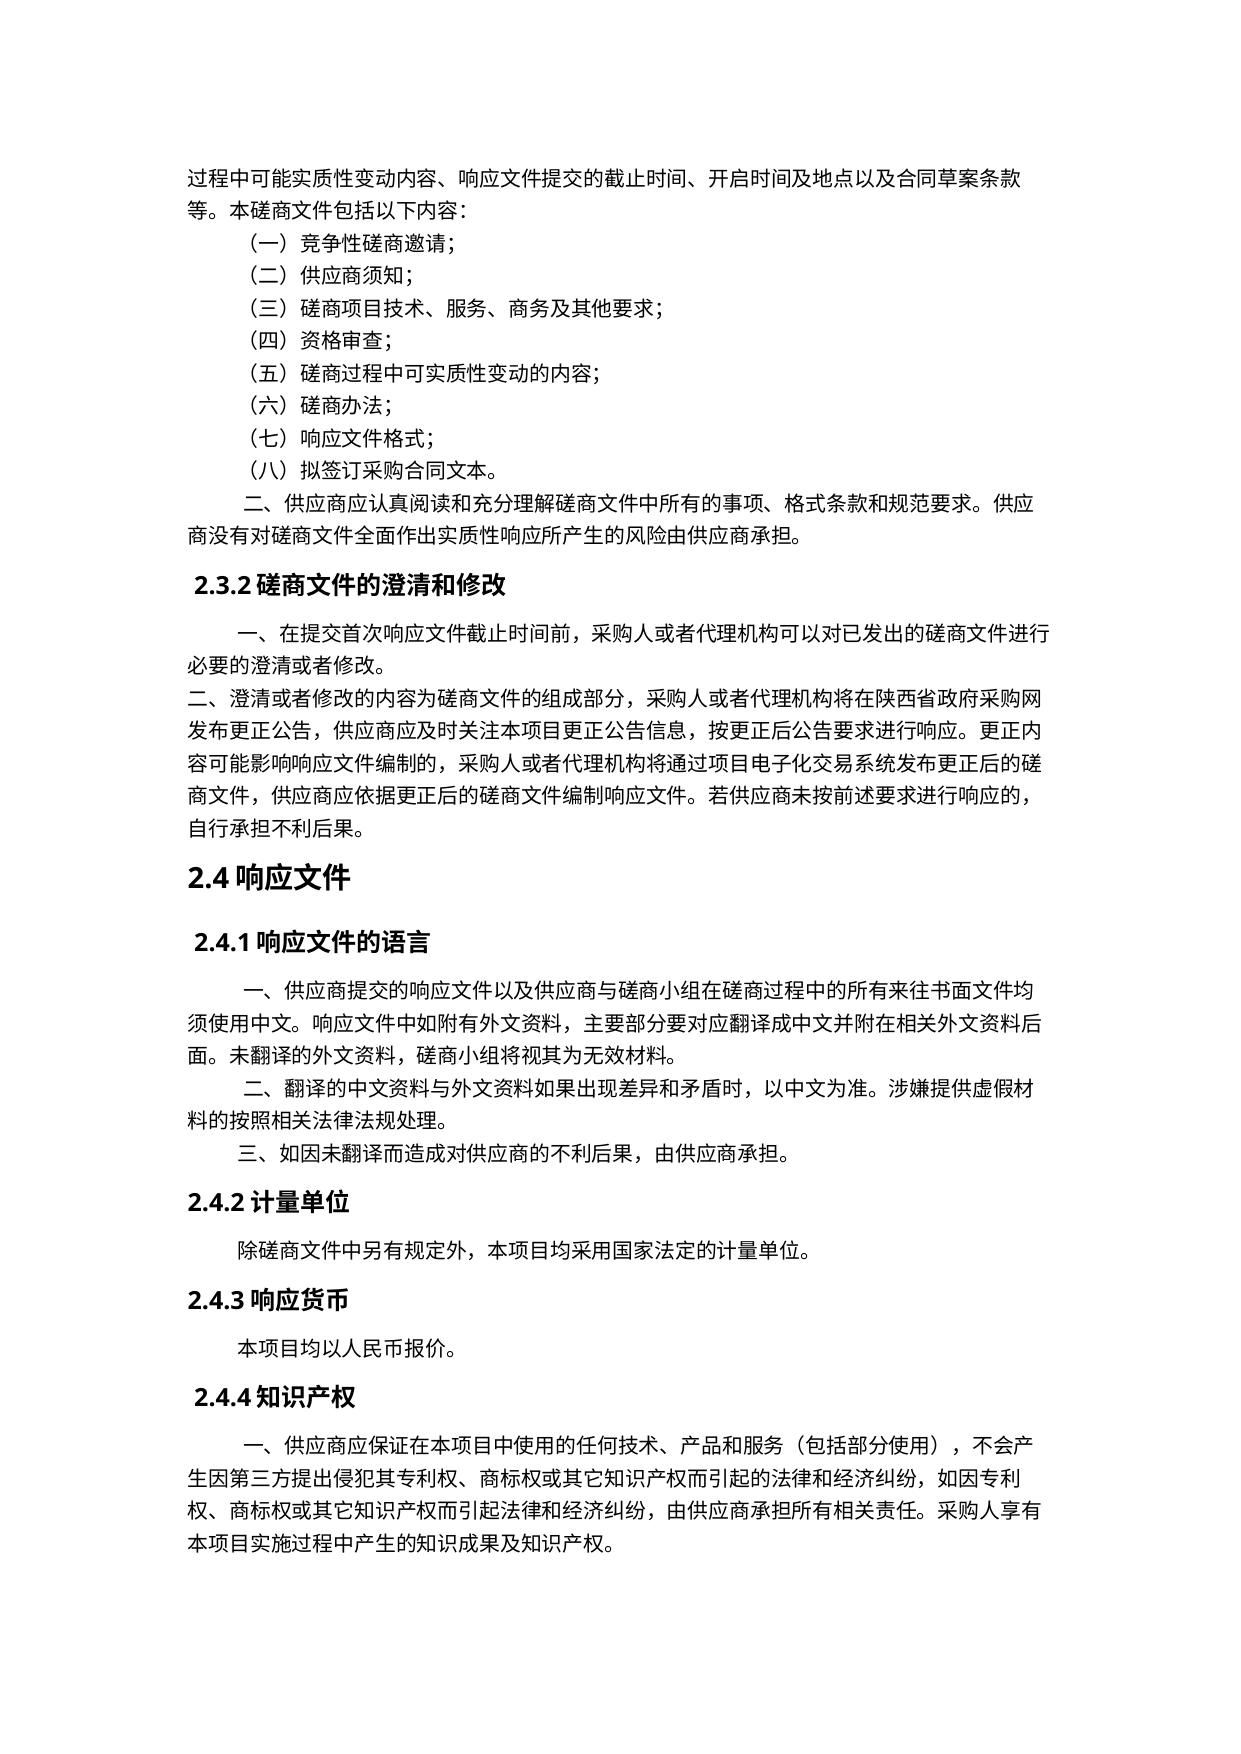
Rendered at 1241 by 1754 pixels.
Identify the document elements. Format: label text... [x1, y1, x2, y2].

text 2.4.3响应货币 [187, 1267, 1053, 1332]
text 二、供应商应认真阅读和充分理解磋商文件中所有的事项、格式条款和规范要求。供应商没有对磋商文件全面作出实质性响应所产生的风险由供应商承担。 [187, 487, 1053, 552]
text （八）拟签订采购合同文本。 [187, 454, 1053, 487]
text （四）资格审查； [187, 324, 1053, 357]
text （六）磋商办法； [187, 389, 1053, 422]
text 一、供应商应保证在本项目中使用的任何技术、产品和服务（包括部分使用），不会产生因第三方提出侵犯其专利权、商标权或其它知识产权而引起的法律和经济纠纷，如因专利权、商标权或其它知识产权而引起法律和经济纠纷，由供应商承担所有相关责任。采购人享有本项目实施过程中产生的知识成果及知识产权。 [187, 1429, 1053, 1559]
text 三、如因未翻译而造成对供应商的不利后果，由供应商承担。 [187, 1137, 1053, 1169]
text 一、供应商提交的响应文件以及供应商与磋商小组在磋商过程中的所有来往书面文件均须使用中文。响应文件中如附有外文资料，主要部分要对应翻译成中文并附在相关外文资料后面。未翻译的外文资料，磋商小组将视其为无效材料。 [187, 974, 1053, 1072]
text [187, 162, 1053, 227]
text （五）磋商过程中可实质性变动的内容； [187, 357, 1053, 389]
text 2.3.2磋商文件的澄清和修改 [187, 552, 1053, 617]
text （二）供应商须知； [187, 259, 1053, 292]
text 二、澄清或者修改的内容为磋商文件的组成部分，采购人或者代理机构将在陕西省政府采购网发布更正公告，供应商应及时关注本项目更正公告信息，按更正后公告要求进行响应。更正内容可能影响响应文件编制的，采购人或者代理机构将通过项目电子化交易系统发布更正后的磋商文件，供应商应依据更正后的磋商文件编制响应文件。若供应商未按前述要求进行响应的，自行承担不利后果。 [187, 682, 1053, 844]
text 除磋商文件中另有规定外，本项目均采用国家法定的计量单位。 [187, 1234, 1053, 1267]
text 2.4.4知识产权 [187, 1364, 1053, 1429]
text 本项目均以人民币报价。 [187, 1332, 1053, 1364]
text 2.4.1响应文件的语言 [187, 909, 1053, 974]
text （一）竞争性磋商邀请； [187, 227, 1053, 259]
text （七）响应文件格式； [187, 422, 1053, 454]
text 2.4.2计量单位 [187, 1169, 1053, 1234]
text （三）磋商项目技术、服务、商务及其他要求； [187, 292, 1053, 324]
text 2.4响应文件 [187, 844, 1053, 909]
text 一、在提交首次响应文件截止时间前，采购人或者代理机构可以对已发出的磋商文件进行必要的澄清或者修改。 [187, 617, 1053, 682]
text 二、翻译的中文资料与外文资料如果出现差异和矛盾时，以中文为准。涉嫌提供虚假材料的按照相关法律法规处理。 [187, 1072, 1053, 1137]
